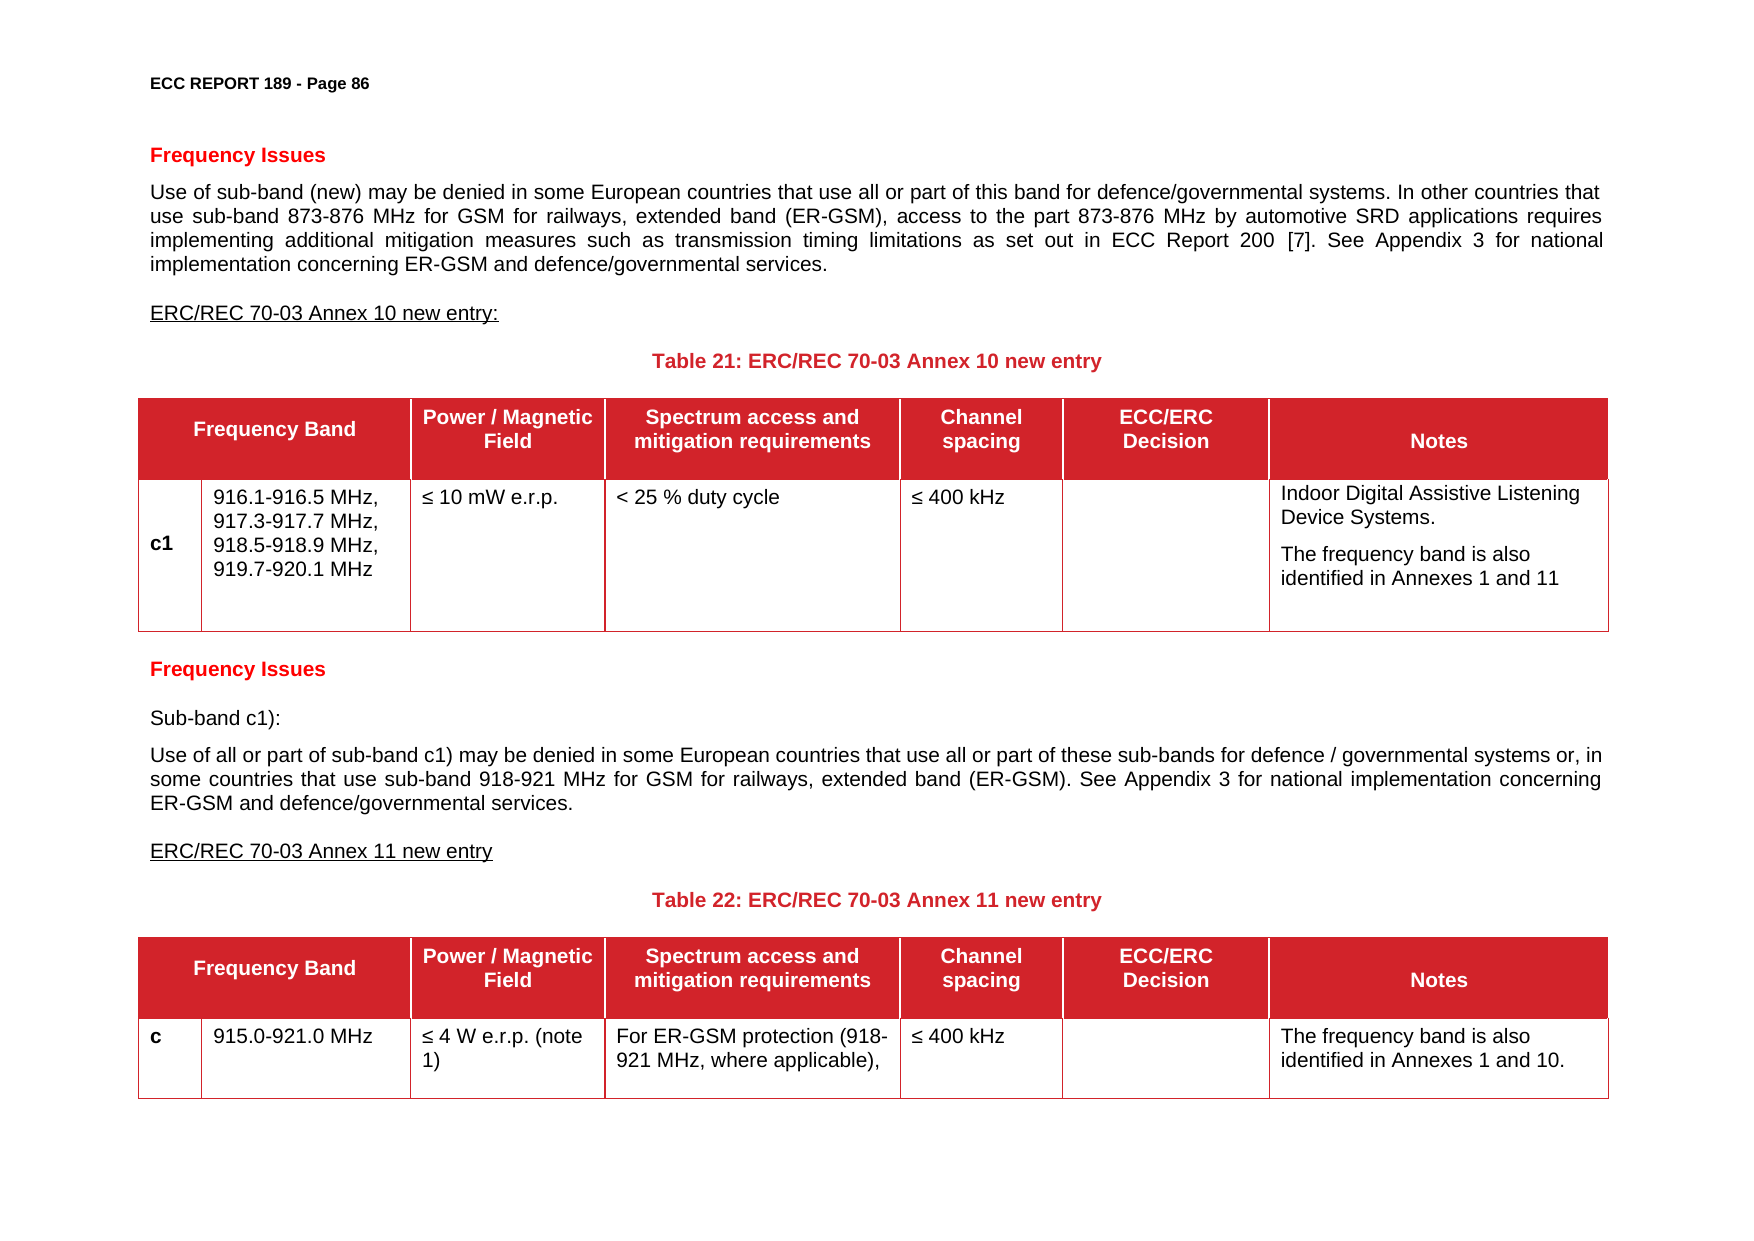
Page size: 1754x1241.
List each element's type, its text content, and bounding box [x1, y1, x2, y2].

text Table 21: ERC/REC 70-03 Annex 10 new entry [150, 349, 1604, 373]
table_header Notes [1270, 938, 1608, 1018]
table_header Notes [1270, 399, 1608, 479]
table_cell Indoor Digital Assistive Listening Device Systems. The frequency band is also identified in Annexes 1 and 11 [1270, 479, 1608, 631]
text Sub-band c1): [150, 706, 1604, 730]
table_cell [1063, 480, 1269, 631]
table_cell c [139, 1019, 201, 1098]
table_header Power / Magnetic Field [412, 938, 604, 1018]
text Frequency Issues [150, 657, 1604, 681]
table_header Frequency Band [139, 399, 410, 479]
table_cell ≤ 400 kHz [901, 480, 1062, 631]
table_header ECC/ERC Decision [1064, 938, 1268, 1018]
table_header ECC/ERC Decision [1064, 399, 1268, 479]
table_cell ≤ 400 kHz [901, 1019, 1062, 1098]
text Table 22: ERC/REC 70-03 Annex 11 new entry [150, 888, 1604, 912]
table_header Channel spacing [901, 938, 1062, 1018]
table_cell ≤ 4 W e.r.p. (note 1) [411, 1019, 604, 1098]
table_cell [1063, 1019, 1269, 1098]
table_header Channel spacing [901, 399, 1062, 479]
text Use of all or part of sub-band c1) may be denied in some European countries that use all or part of these sub-bands for defence / governmental systems or, in some countries that use sub-band 918-921 MHz for GSM for railways, extended band (ER-GSM). See Appendix 3 for national implementation concerning ER-GSM and defence/governmental services. [150, 742, 1604, 814]
table_header Frequency Band [139, 938, 410, 1018]
text Frequency Issues [150, 143, 1604, 167]
table_cell < 25 % duty cycle [606, 480, 900, 631]
text ERC/REC 70-03 Annex 11 new entry [150, 839, 1604, 863]
table_cell 916.1-916.5 MHz, 917.3-917.7 MHz, 918.5-918.9 MHz, 919.7-920.1 MHz [202, 480, 410, 631]
table_header Spectrum access and mitigation requirements [606, 399, 899, 479]
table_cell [1270, 1018, 1608, 1098]
text ERC/REC 70-03 Annex 10 new entry: [150, 300, 1604, 324]
table_cell 915.0-921.0 MHz [202, 1019, 410, 1098]
table_header Spectrum access and mitigation requirements [606, 938, 899, 1018]
table_cell c1 [139, 480, 201, 631]
table_cell ≤ 10 mW e.r.p. [411, 480, 604, 631]
text Use of sub-band (new) may be denied in some European countries that use all or part of this band for defence/governmental systems. In other countries that use sub-band 873-876 MHz for GSM for railways, extended band (ER-GSM), access to the part 873-876 MHz by automotive SRD applications requires implementing additional mitigation measures such as transmission timing limitations as set out in ECC Report 200 [7]. See Appendix 3 for national implementation concerning ER-GSM and defence/governmental services. [150, 179, 1604, 275]
table_header Power / Magnetic Field [412, 399, 604, 479]
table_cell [606, 1019, 900, 1098]
